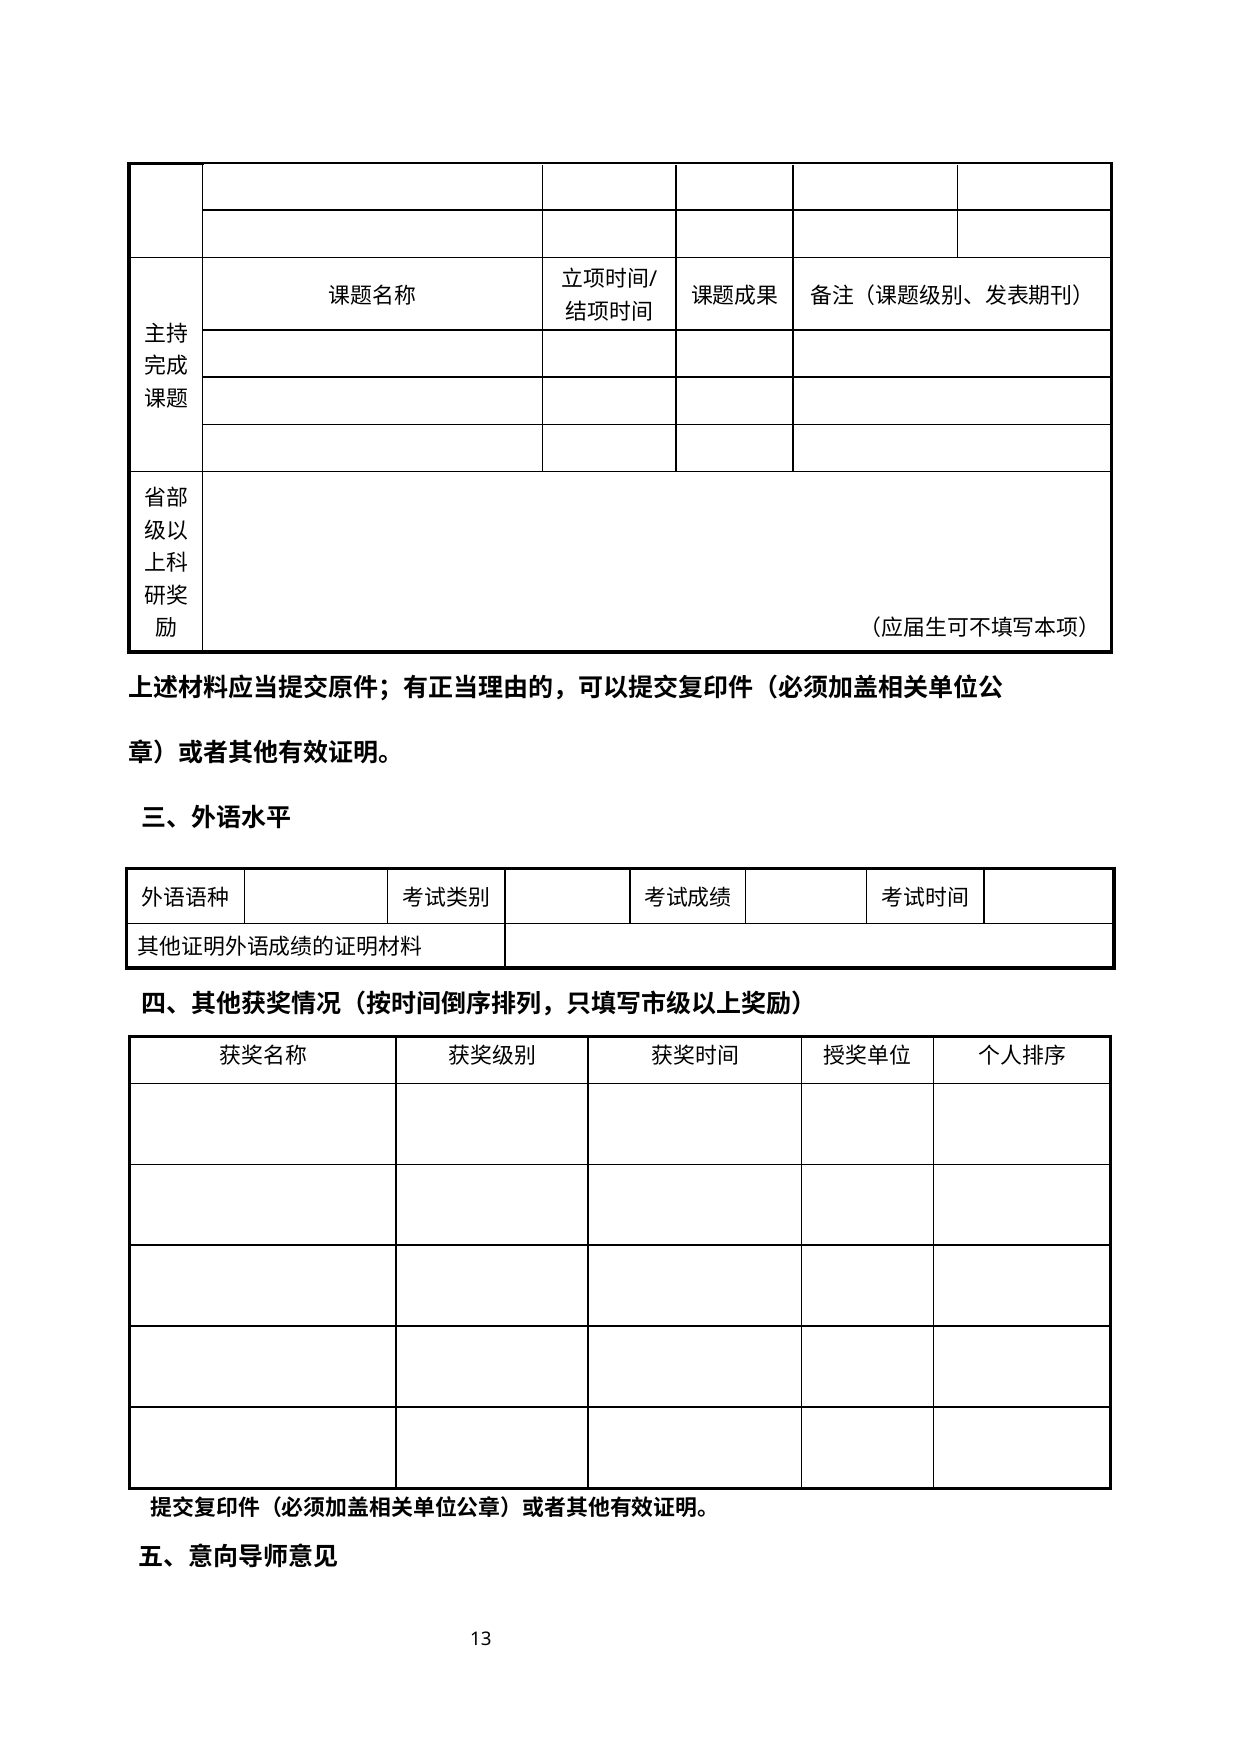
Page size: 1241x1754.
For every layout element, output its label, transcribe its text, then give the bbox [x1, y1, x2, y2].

table_cell [131, 1408, 395, 1487]
table_cell [543, 425, 675, 471]
table_cell [934, 1327, 1109, 1406]
table_cell [589, 1327, 801, 1406]
table_header 个人排序 [934, 1038, 1109, 1083]
table_cell [794, 425, 1110, 471]
text 上述材料应当提交原件；有正当理由的，可以提交复印件（必须加盖相关单位公章）或者其他有效证明。 [128, 654, 1053, 783]
table_cell [934, 1246, 1109, 1325]
table_header 考试时间 [867, 870, 983, 923]
table_cell [131, 1246, 395, 1325]
table_cell [589, 1165, 801, 1244]
table_cell [934, 1408, 1109, 1487]
table_cell [543, 211, 675, 257]
table_cell [802, 1084, 933, 1163]
text 四、其他获奖情况（按时间倒序排列，只填写市级以上奖励） [128, 970, 1053, 1034]
text 五、意向导师意见 [114, 1522, 1053, 1587]
table_header 获奖级别 [397, 1038, 587, 1083]
table_cell 课题名称 [203, 258, 542, 329]
table_cell [802, 1246, 933, 1325]
table_cell [397, 1246, 587, 1325]
table_cell 备注（课题级别、发表期刊） [794, 258, 1110, 329]
table_header [746, 870, 866, 923]
table_cell [934, 1084, 1109, 1163]
table_header 获奖名称 [131, 1038, 395, 1083]
table_cell [397, 1408, 587, 1487]
table_cell [794, 331, 1110, 376]
table_cell 课题成果 [677, 258, 792, 329]
table_cell [677, 425, 792, 471]
table_header 授奖单位 [802, 1038, 933, 1083]
table_cell [677, 211, 792, 257]
table_cell [794, 211, 957, 257]
table_cell [397, 1165, 587, 1244]
table_cell [131, 1165, 395, 1244]
table_cell 其他证明外语成绩的证明材料 [128, 924, 504, 966]
table_cell [793, 164, 957, 209]
table_cell [677, 378, 792, 423]
table_cell [802, 1327, 933, 1406]
table_cell 省部级以上科研奖励 [131, 472, 202, 650]
table_cell [958, 211, 1110, 257]
table_cell [203, 331, 542, 376]
table_cell （应届生可不填写本项） [203, 472, 1110, 650]
table_header 考试成绩 [631, 870, 745, 923]
table_cell [676, 164, 793, 209]
table_cell [397, 1327, 587, 1406]
table_header [506, 870, 629, 923]
table_cell [802, 1165, 933, 1244]
table_header [985, 870, 1112, 923]
table_header 考试类别 [388, 870, 504, 923]
table_cell [131, 1327, 395, 1406]
table_cell [203, 211, 542, 257]
text 三、外语水平 [128, 783, 1053, 848]
table_cell [958, 164, 1110, 209]
table_cell [506, 924, 1112, 966]
table_cell [543, 331, 675, 376]
table_cell [203, 425, 542, 471]
table_cell [802, 1408, 933, 1487]
table_cell 立项时间/结项时间 [543, 258, 675, 329]
table_cell [131, 1084, 395, 1163]
table_cell 主持 完成 课题 [131, 258, 202, 471]
table_cell [934, 1165, 1109, 1244]
table_header 外语语种 [128, 870, 244, 923]
table_cell [589, 1246, 801, 1325]
table_header [245, 870, 387, 923]
text 提交复印件（必须加盖相关单位公章）或者其他有效证明。 [128, 1490, 1053, 1522]
table_cell [589, 1084, 801, 1163]
table_cell [794, 378, 1110, 423]
table_cell [677, 331, 792, 376]
table_cell [397, 1084, 587, 1163]
table_cell [203, 164, 542, 209]
table_cell [589, 1408, 801, 1487]
table_cell [542, 164, 676, 209]
table_cell [203, 378, 542, 423]
table_header 获奖时间 [589, 1038, 801, 1083]
table_cell [543, 378, 675, 423]
